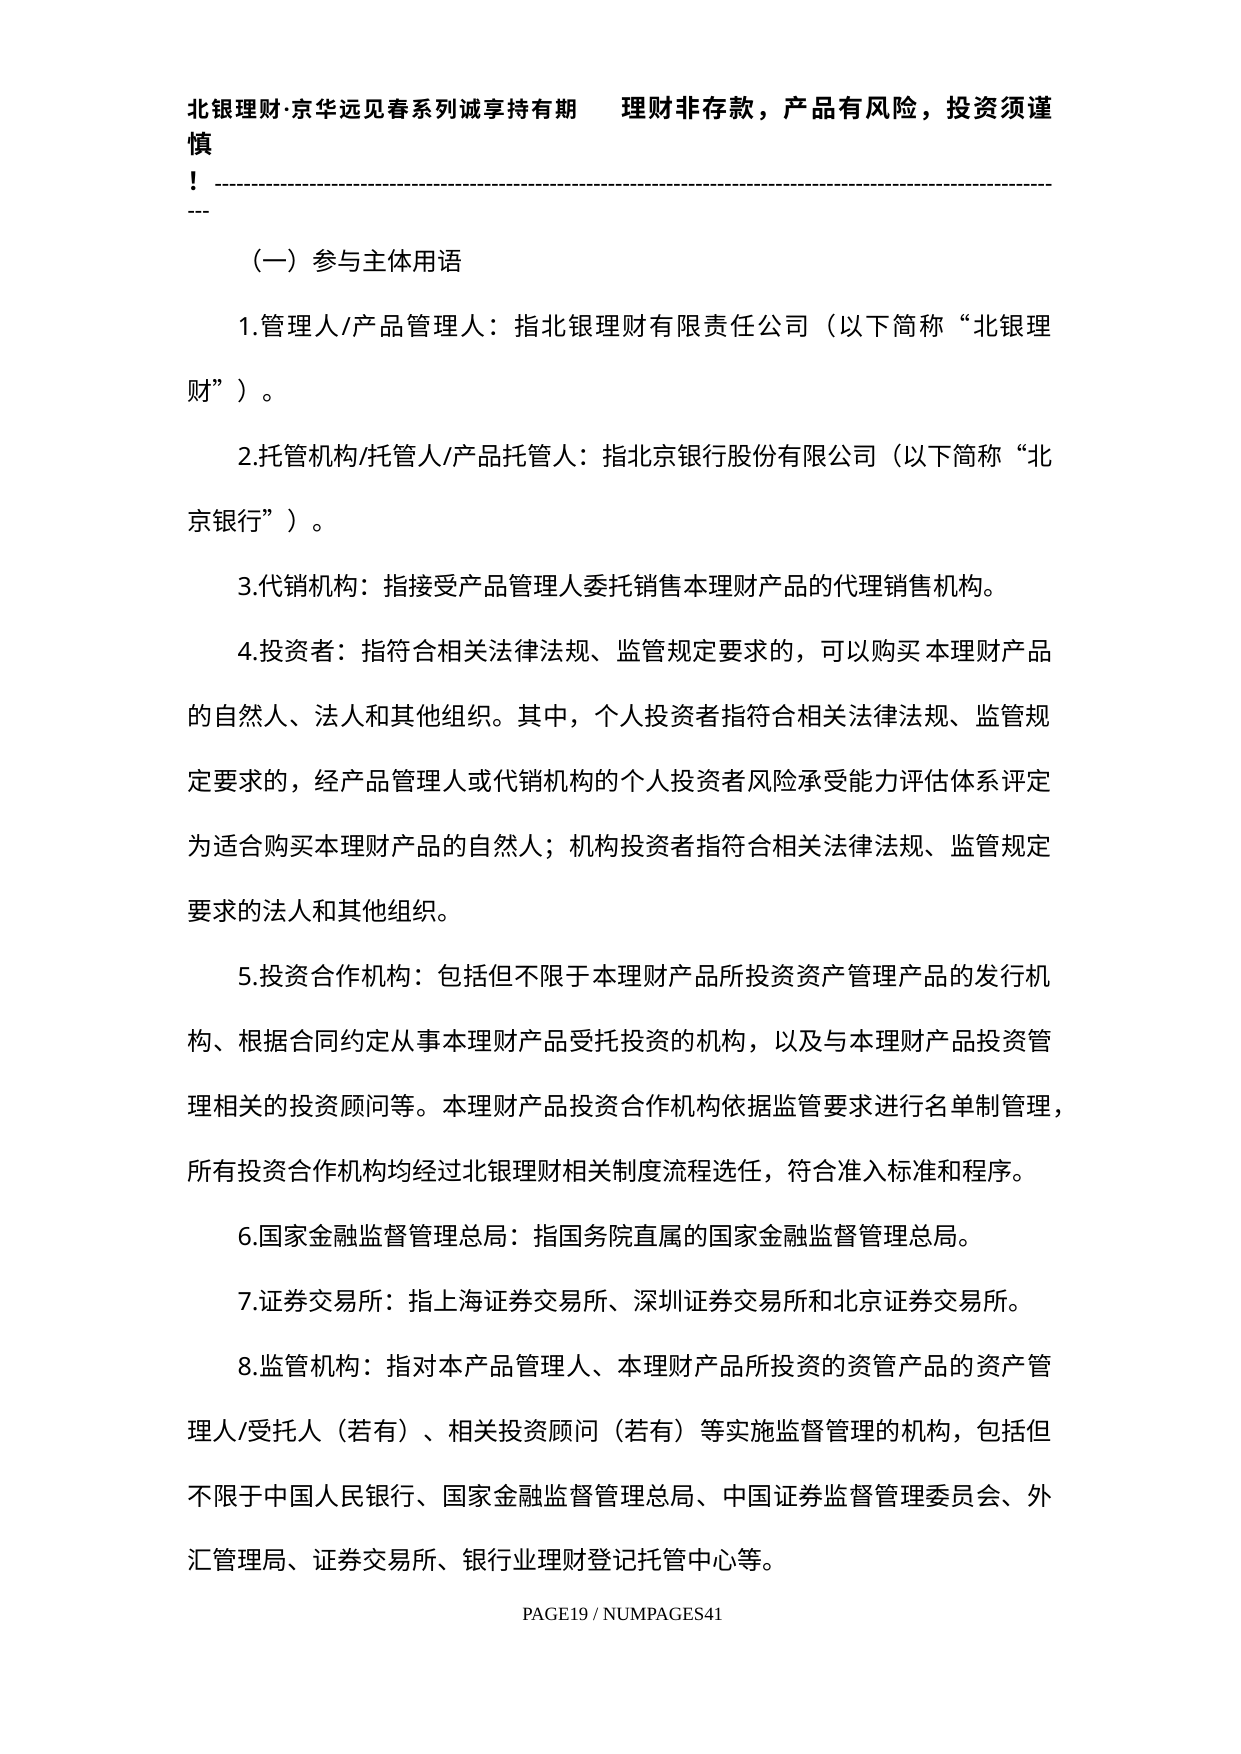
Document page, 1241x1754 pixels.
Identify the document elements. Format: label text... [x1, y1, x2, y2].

text 3.代销机构：指接受产品管理人委托销售本理财产品的代理销售机构。 [187, 552, 1053, 617]
text 8.监管机构：指对本产品管理人、本理财产品所投资的资管产品的资产管理人/受托人（若有）、相关投资顾问（若有）等实施监督管理的机构，包括但不限于中国人民银行、国家金融监督管理总局、中国证券监督管理委员会、外汇管理局、证券交易所、银行业理财登记托管中心等。 [187, 1332, 1053, 1592]
text 2.托管机构/托管人/产品托管人：指北京银行股份有限公司（以下简称“北京银行”）。 [187, 422, 1053, 552]
text （一）参与主体用语 [187, 227, 1053, 292]
text 4.投资者：指符合相关法律法规、监管规定要求的，可以购买本理财产品的自然人、法人和其他组织。其中，个人投资者指符合相关法律法规、监管规定要求的，经产品管理人或代销机构的个人投资者风险承受能力评估体系评定为适合购买本理财产品的自然人；机构投资者指符合相关法律法规、监管规定要求的法人和其他组织。 [187, 617, 1053, 942]
text 5.投资合作机构：包括但不限于本理财产品所投资资产管理产品的发行机构、根据合同约定从事本理财产品受托投资的机构，以及与本理财产品投资管理相关的投资顾问等。本理财产品投资合作机构依据监管要求进行名单制管理，所有投资合作机构均经过北银理财相关制度流程选任，符合准入标准和程序。 [187, 942, 1053, 1202]
text 1.管理人/产品管理人：指北银理财有限责任公司（以下简称“北银理财”）。 [187, 292, 1053, 422]
text 6.国家金融监督管理总局：指国务院直属的国家金融监督管理总局。 [187, 1202, 1053, 1267]
text 7.证券交易所：指上海证券交易所、深圳证券交易所和北京证券交易所。 [187, 1267, 1053, 1332]
